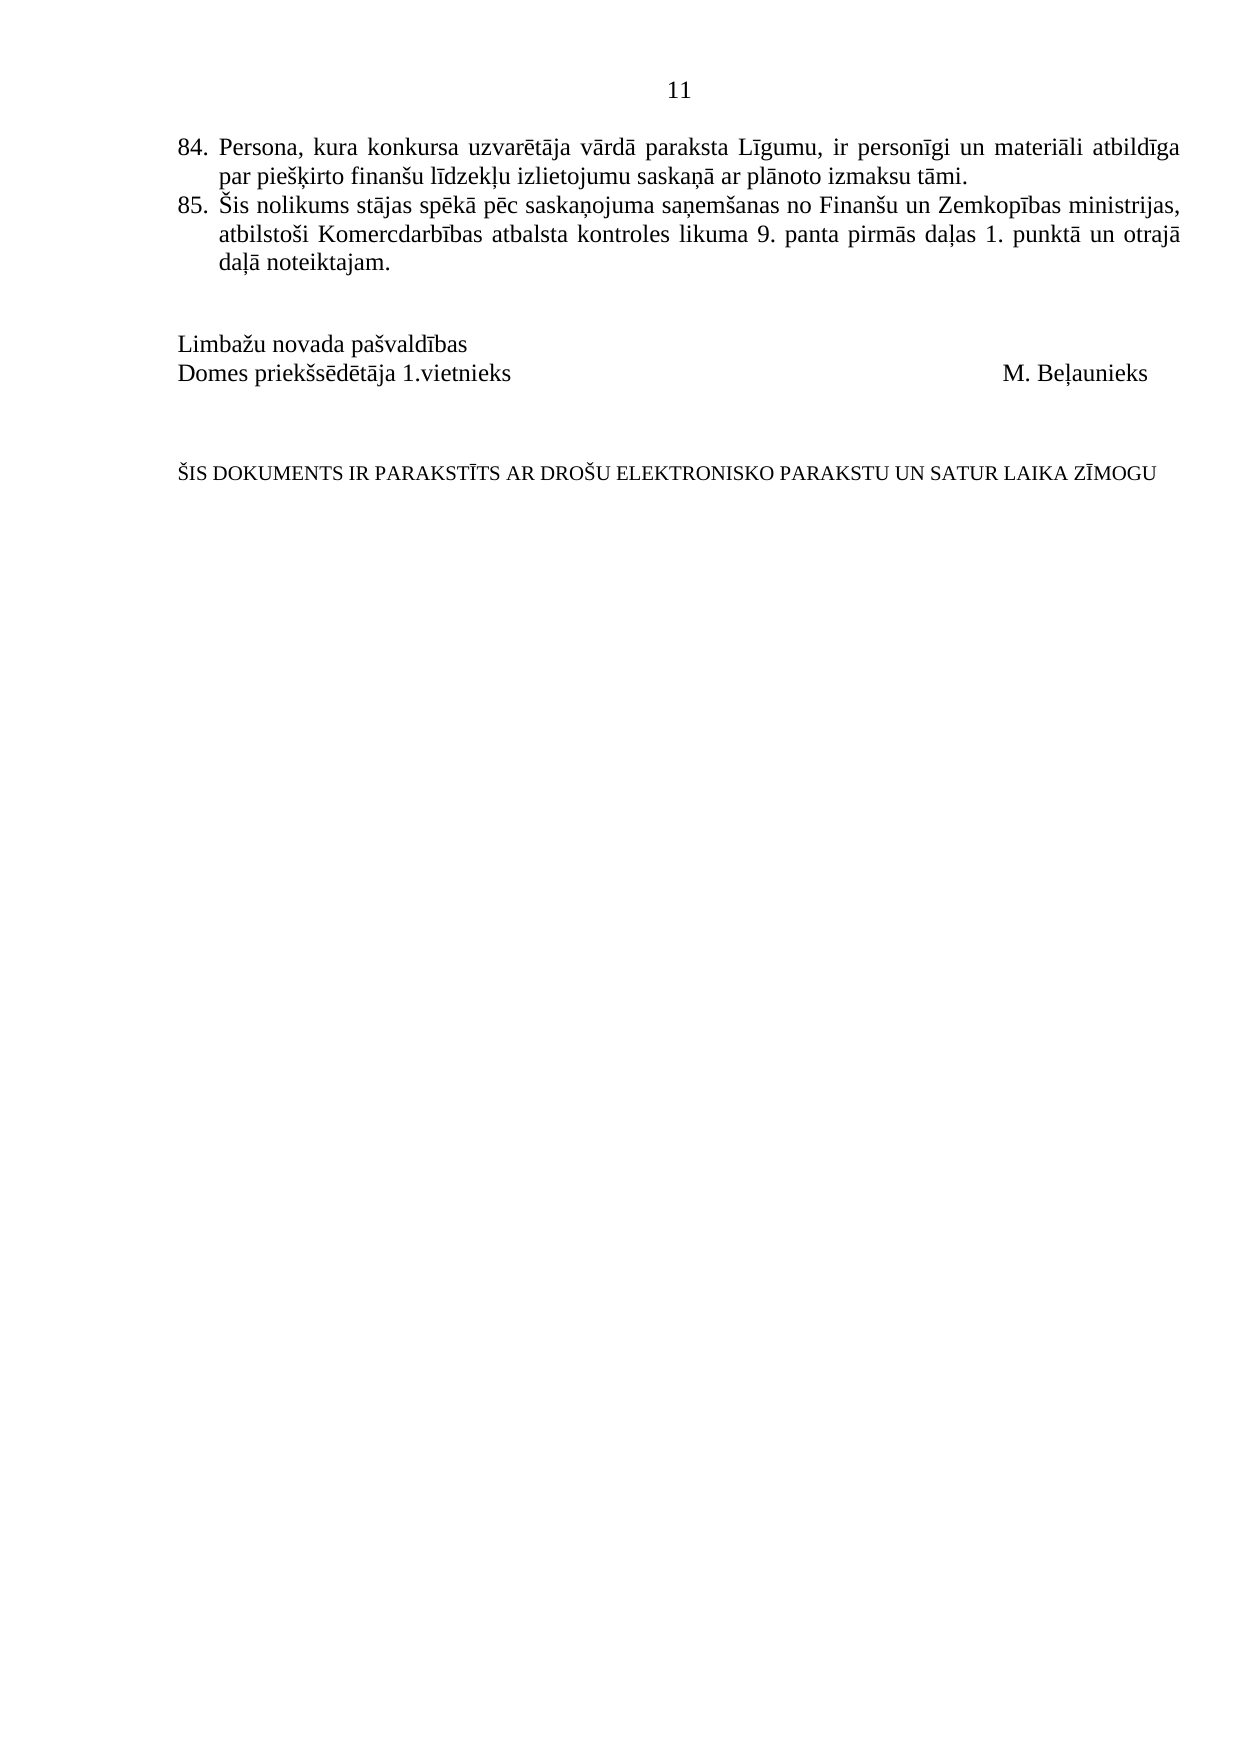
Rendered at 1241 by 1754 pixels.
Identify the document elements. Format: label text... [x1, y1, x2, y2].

text ŠIS DOKUMENTS IR PARAKSTĪTS AR DROŠU ELEKTRONISKO PARAKSTU UN SATUR LAIKA ZĪMOGU [177, 461, 1181, 485]
list Šis nolikums stājas spēkā pēc saskaņojuma saņemšanas no Finanšu un Zemkopības ministrijas, atbilstoši Komercdarbības atbalsta kontroles likuma 9. panta pirmās daļas 1. punktā un otrajā daļā noteiktajam. [177, 190, 1181, 276]
text Limbažu novada pašvaldības [177, 329, 1181, 358]
list Persona, kura konkursa uzvarētāja vārdā paraksta Līgumu, ir personīgi un materiāli atbildīga par piešķirto finanšu līdzekļu izlietojumu saskaņā ar plānoto izmaksu tāmi. [177, 132, 1181, 190]
text Domes priekšsēdētāja 1.vietnieks M. Beļaunieks [177, 358, 1181, 386]
